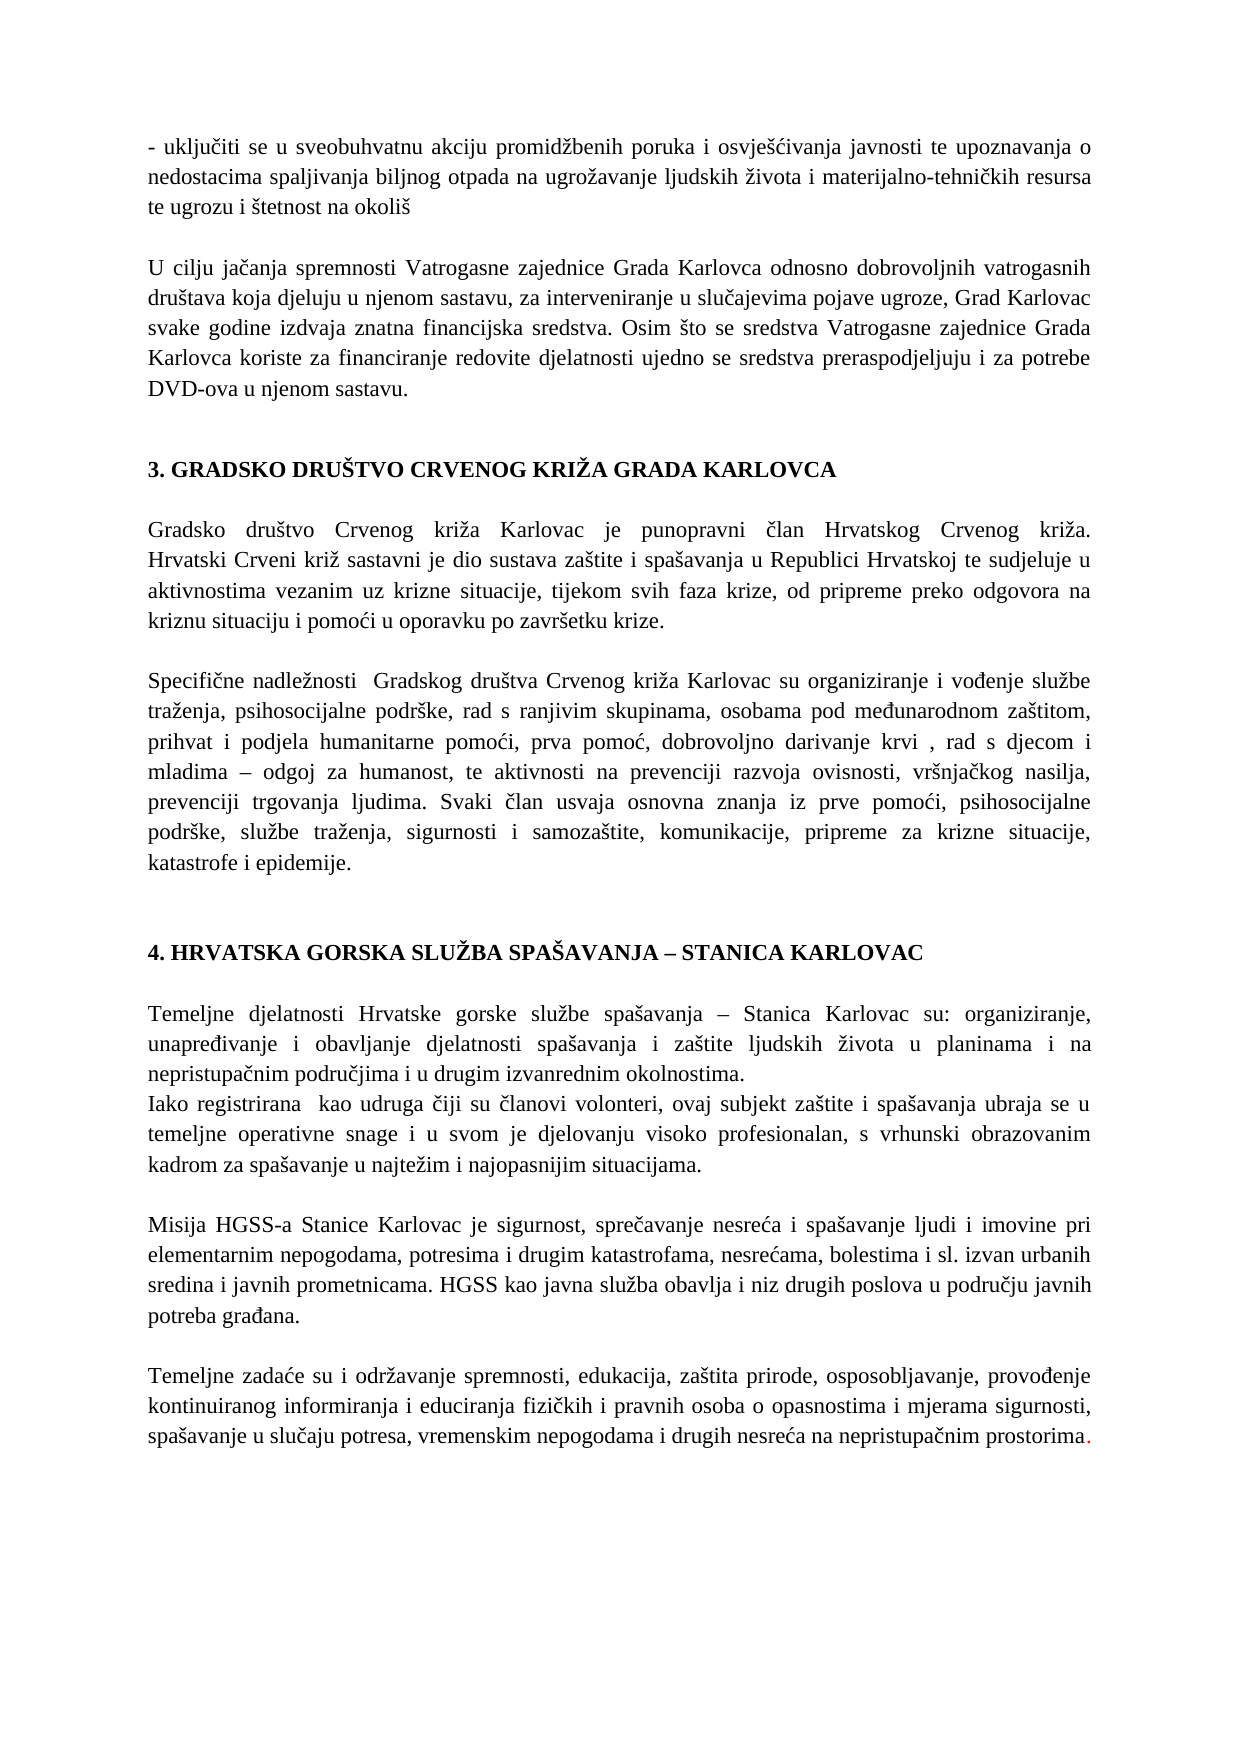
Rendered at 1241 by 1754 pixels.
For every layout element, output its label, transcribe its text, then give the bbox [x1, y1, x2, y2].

text Gradsko društvo Crvenog križa Karlovac je punopravni član Hrvatskog Crvenog križa. Hrvatski Crveni križ sastavni je dio sustava zaštite i spašavanja u Republici Hrvatskoj te sudjeluje u aktivnostima vezanim uz krizne situacije, tijekom svih faza krize, od pripreme preko odgovora na kriznu situaciju i pomoći u oporavku po završetku krize. [148, 516, 1093, 633]
text 4. HRVATSKA GORSKA SLUŽBA SPAŠAVANJA – STANICA KARLOVAC [148, 939, 1093, 966]
text Iako registrirana kao udruga čiji su članovi volonteri, ovaj subjekt zaštite i spašavanja ubraja se u temeljne operativne snage i u svom je djelovanju visoko profesionalan, s vrhunski obrazovanim kadrom za spašavanje u najtežim i najopasnijim situacijama. [148, 1090, 1093, 1177]
text Temeljne djelatnosti Hrvatske gorske službe spašavanja – Stanica Karlovac su: organiziranje, unapređivanje i obavljanje djelatnosti spašavanja i zaštite ljudskih života u planinama i na nepristupačnim područjima i u drugim izvanrednim okolnostima. [148, 999, 1093, 1086]
text Misija HGSS-a Stanice Karlovac je sigurnost, sprečavanje nesreća i spašavanje ljudi i imovine pri elementarnim nepogodama, potresima i drugim katastrofama, nesrećama, bolestima i sl. izvan urbanih sredina i javnih prometnicama. HGSS kao javna služba obavlja i niz drugih poslova u području javnih potreba građana. [148, 1211, 1093, 1328]
text 3. GRADSKO DRUŠTVO CRVENOG KRIŽA GRADA KARLOVCA [148, 456, 1093, 482]
text Temeljne zadaće su i održavanje spremnosti, edukacija, zaštita prirode, osposobljavanje, provođenje kontinuiranog informiranja i educiranja fizičkih i pravnih osoba o opasnostima i mjerama sigurnosti, spašavanje u slučaju potresa, vremenskim nepogodama i drugih nesreća na nepristupačnim prostorima. [148, 1362, 1093, 1449]
text - uključiti se u sveobuhvatnu akciju promidžbenih poruka i osvješćivanja javnosti te upoznavanja o nedostacima spaljivanja biljnog otpada na ugrožavanje ljudskih života i materijalno-tehničkih resursa te ugrozu i štetnost na okoliš [148, 133, 1093, 220]
text Specifične nadležnosti Gradskog društva Crvenog križa Karlovac su organiziranje i vođenje službe traženja, psihosocijalne podrške, rad s ranjivim skupinama, osobama pod međunarodnom zaštitom, prihvat i podjela humanitarne pomoći, prva pomoć, dobrovoljno darivanje krvi , rad s djecom i mladima – odgoj za humanost, te aktivnosti na prevenciji razvoja ovisnosti, vršnjačkog nasilja, prevenciji trgovanja ljudima. Svaki član usvaja osnovna znanja iz prve pomoći, psihosocijalne podrške, službe traženja, sigurnosti i samozaštite, komunikacije, pripreme za krizne situacije, katastrofe i epidemije. [148, 667, 1093, 875]
text U cilju jačanja spremnosti Vatrogasne zajednice Grada Karlovca odnosno dobrovoljnih vatrogasnih društava koja djeluju u njenom sastavu, za interveniranje u slučajevima pojave ugroze, Grad Karlovac svake godine izdvaja znatna financijska sredstva. Osim što se sredstva Vatrogasne zajednice Grada Karlovca koriste za financiranje redovite djelatnosti ujedno se sredstva preraspodjeljuju i za potrebe DVD-ova u njenom sastavu. [148, 254, 1093, 401]
